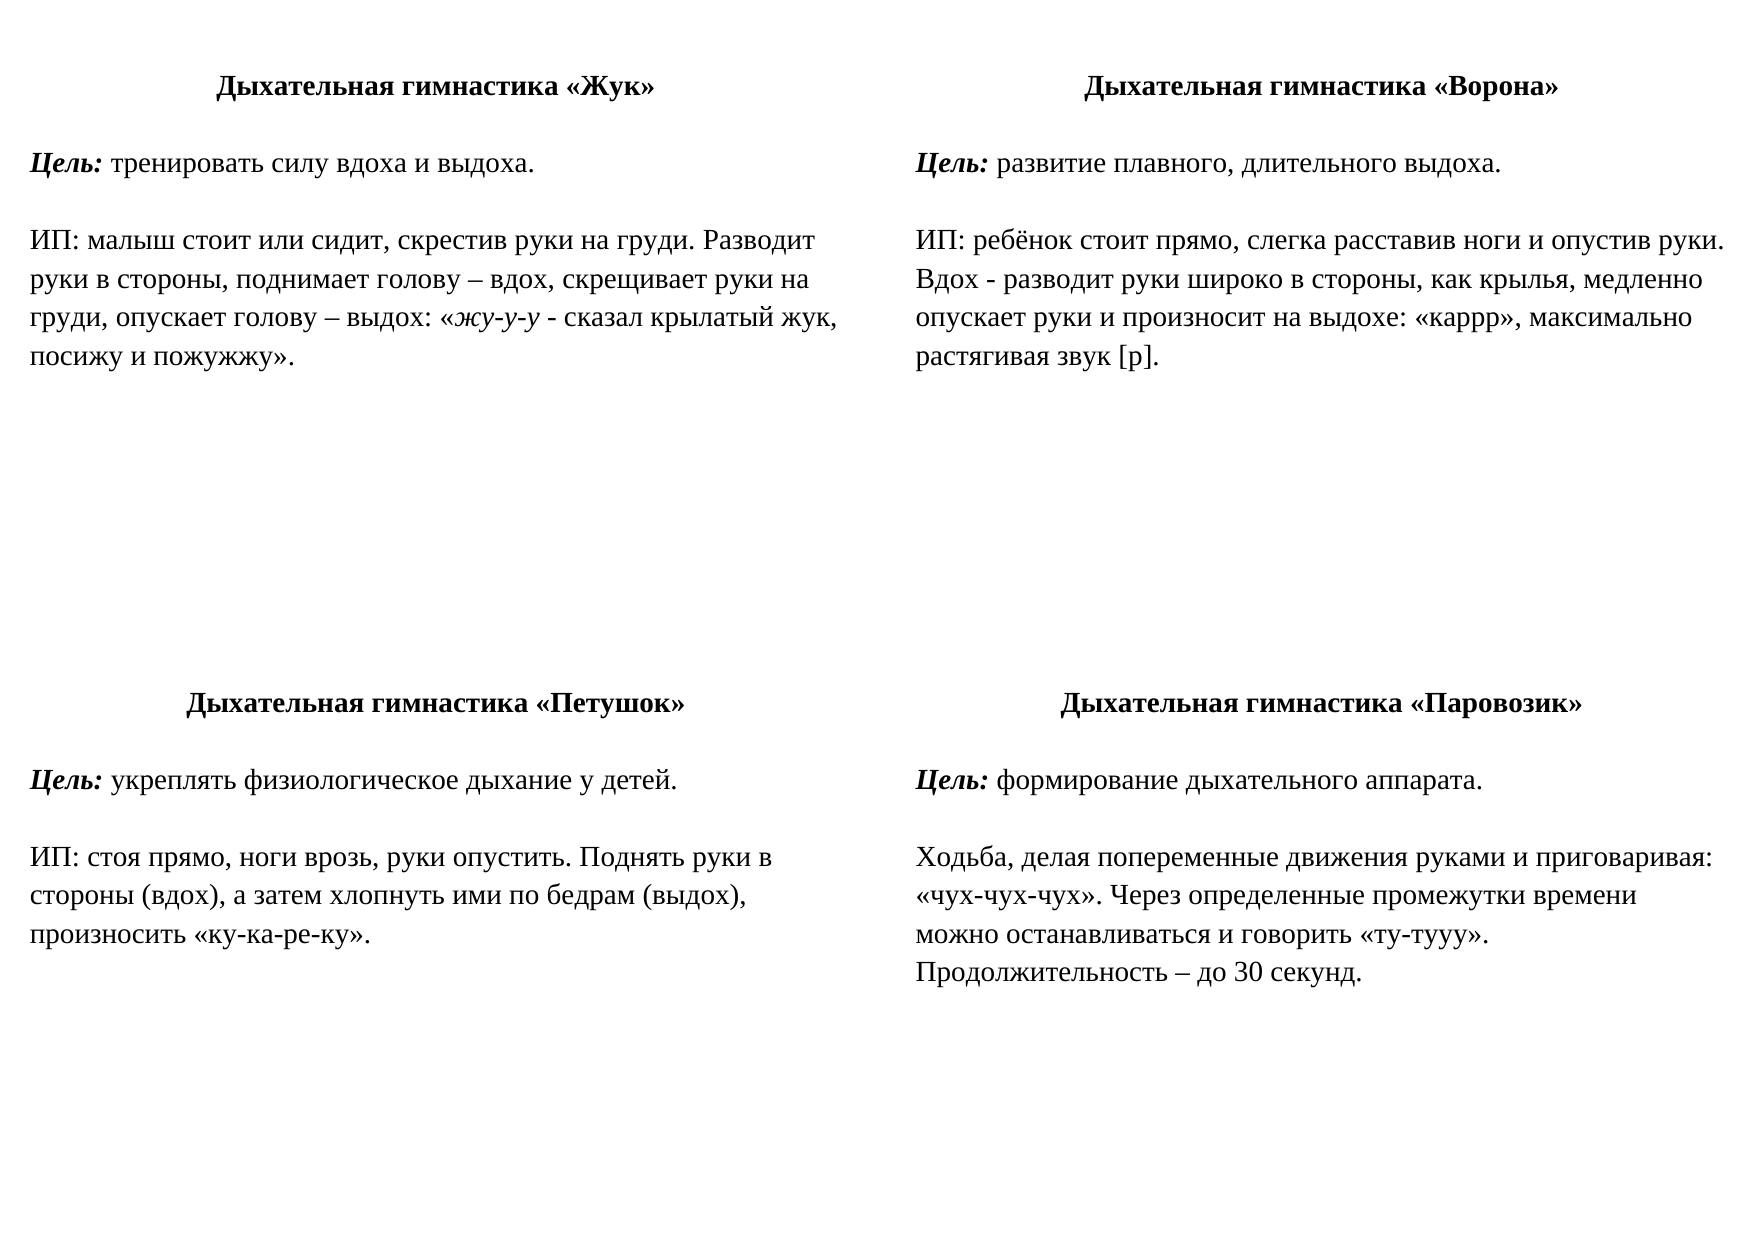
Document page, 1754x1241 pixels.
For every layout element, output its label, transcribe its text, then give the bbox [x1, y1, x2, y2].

text Дыхательная гимнастика «Петушок» [29, 685, 842, 718]
text Цель: формирование дыхательного аппарата. [915, 762, 1728, 795]
text ИП: стоя прямо, ноги врозь, руки опустить. Поднять руки в стороны (вдох), а затем хлопнуть ими по бедрам (выдох), произносить «ку-ка-ре-ку». [29, 839, 842, 949]
text Ходьба, делая попеременные движения руками и приговаривая: «чух-чух-чух». Через определенные промежутки времени можно останавливаться и говорить «ту-тууу». Продолжительность – до 30 секунд. [915, 839, 1728, 988]
text Цель: развитие плавного, длительного выдоха. [915, 145, 1728, 179]
text Дыхательная гимнастика «Жук» [29, 68, 842, 102]
text ИП: ребёнок стоит прямо, слегка расставив ноги и опустив руки. Вдох - разводит руки широко в стороны, как крылья, медленно опускает руки и произносит на выдохе: «каррр», максимально растягивая звук [р]. [915, 222, 1728, 371]
text Цель: тренировать силу вдоха и выдоха. [29, 145, 842, 179]
text Дыхательная гимнастика «Ворона» [915, 68, 1728, 102]
text Дыхательная гимнастика «Паровозик» [915, 685, 1728, 718]
text Цель: укреплять физиологическое дыхание у детей. [29, 762, 842, 795]
text ИП: малыш стоит или сидит, скрестив руки на груди. Разводит руки в стороны, поднимает голову – вдох, скрещивает руки на груди, опускает голову – выдох: «жу-у-у - сказал крылатый жук, посижу и пожужжу». [29, 222, 842, 371]
